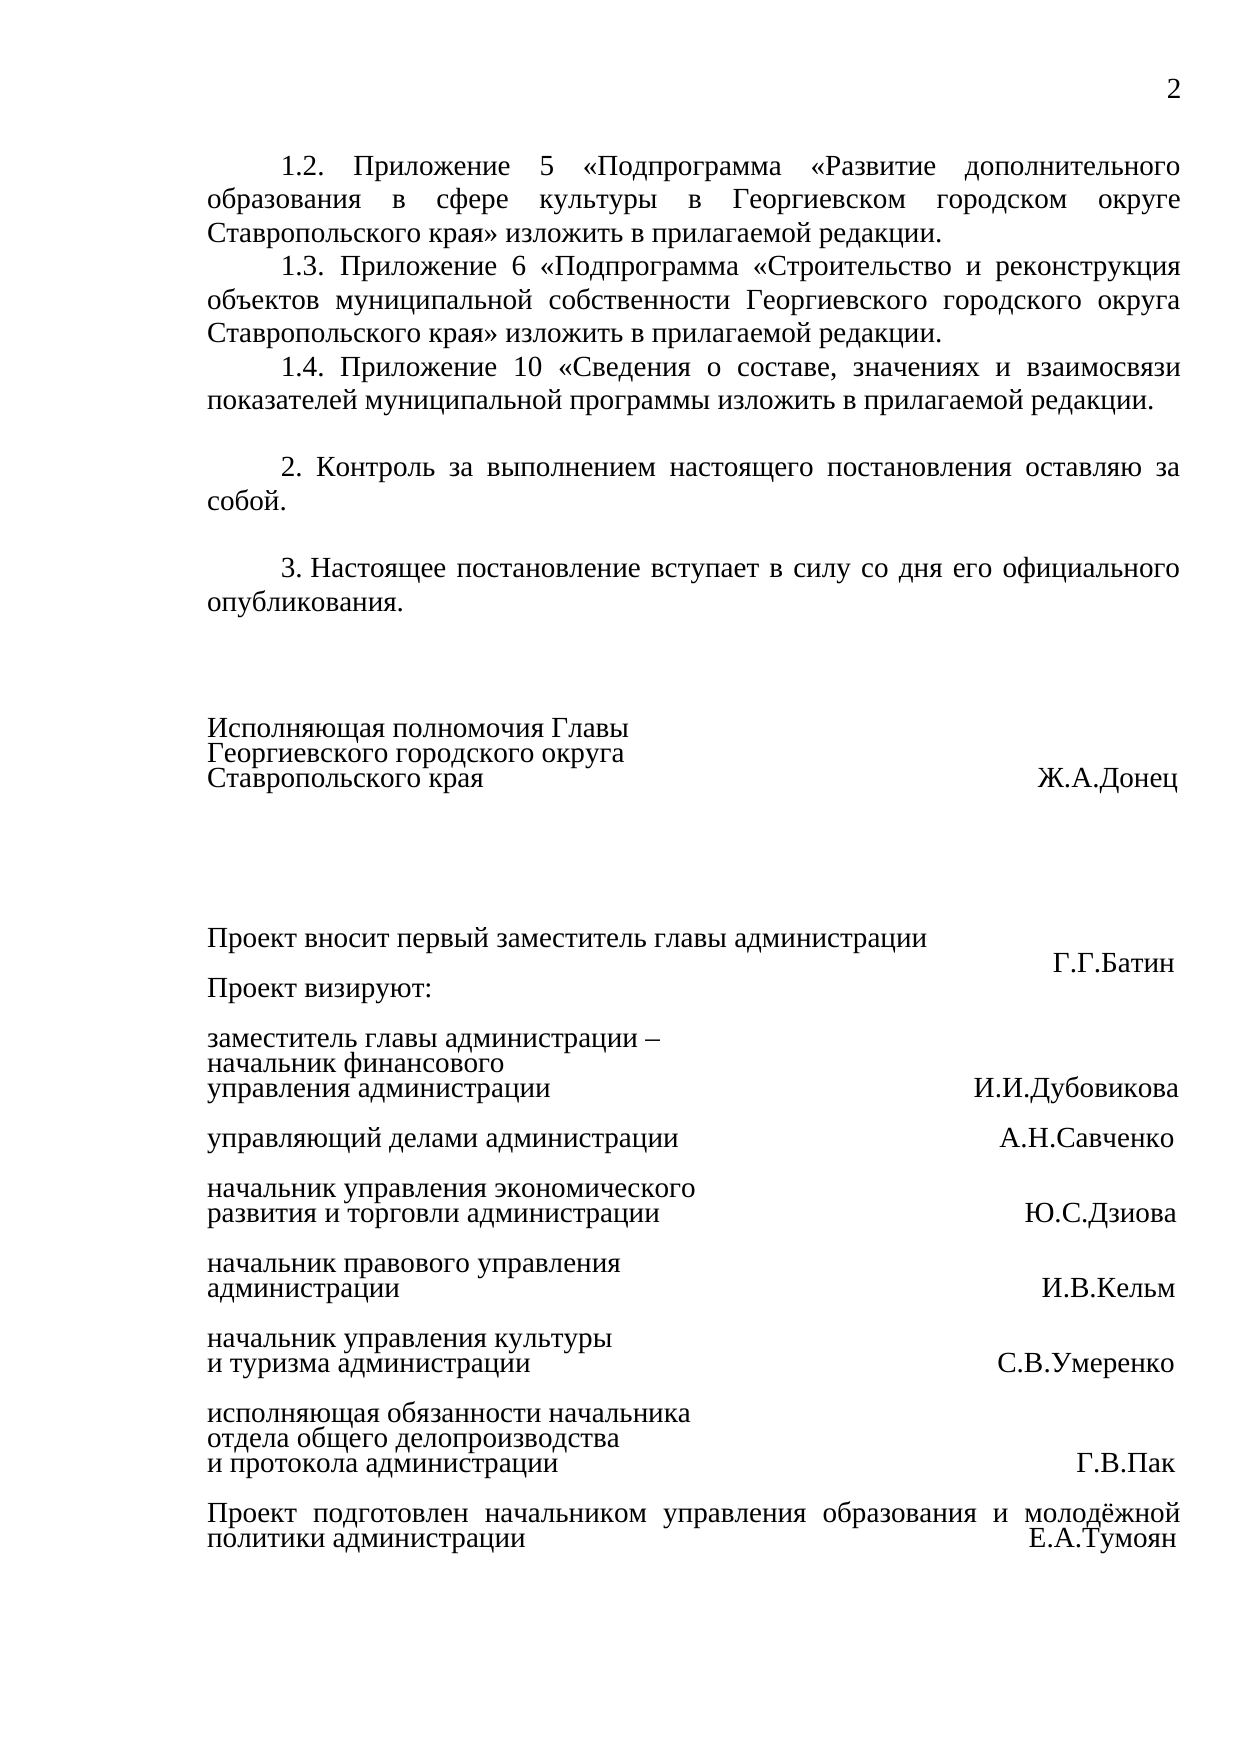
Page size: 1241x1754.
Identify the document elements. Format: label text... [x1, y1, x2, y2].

text Проект визируют: [207, 977, 1181, 1002]
text управления администрации И.И.Дубовикова [207, 1077, 1181, 1102]
text развития и торговли администрации Ю.С.Дзиова [207, 1202, 1181, 1227]
list Приложение 10 «Сведения о составе, значениях и взаимосвязи показателей муниципальной программы изложить в прилагаемой редакции. [207, 349, 1181, 416]
text администрации И.В.Кельм [207, 1277, 1181, 1302]
list Приложение 6 «Подпрограмма «Строительство и реконструкция объектов муниципальной собственности Георгиевского городского округа Ставропольского края» изложить в прилагаемой редакции. [207, 248, 1181, 349]
text и туризма администрации С.В.Умеренко [207, 1352, 1181, 1377]
text Проект подготовлен начальником управления образования и молодёжной политики администрации Е.А.Тумоян [207, 1502, 1181, 1552]
text начальник финансового [207, 1052, 351, 1077]
text 2. Контроль за выполнением настоящего постановления оставляю за собой. [207, 449, 1181, 517]
text начальник управления экономического [207, 1177, 1181, 1202]
text начальник управления культуры [207, 1327, 1181, 1352]
text и протокола администрации Г.В.Пак [207, 1452, 1181, 1477]
text Проект вносит первый заместитель главы администрации [207, 927, 1181, 952]
text Георгиевского городского округа [207, 743, 1182, 768]
text заместитель главы администрации – [207, 1027, 1181, 1052]
text Ставропольского края Ж.А.Донец [207, 768, 1106, 793]
text начальник правового управления [207, 1252, 1181, 1277]
list Настоящее постановление вступает в силу со дня его официального опубликования. [207, 550, 1181, 617]
text 1.2. Приложение 5 «Подпрограмма «Развитие дополнительного образования в сфере культуры в Георгиевском городском округе Ставропольского края» изложить в прилагаемой редакции. [207, 148, 1181, 248]
text отдела общего делопроизводства [207, 1427, 1181, 1452]
text Г.Г.Батин [207, 952, 1181, 977]
text Исполняющая полномочия Главы [207, 718, 1182, 743]
text управляющий делами администрации А.Н.Савченко [207, 1127, 1181, 1152]
text исполняющая обязанности начальника [207, 1402, 1181, 1427]
text начальник финансового [354, 1052, 1181, 1077]
